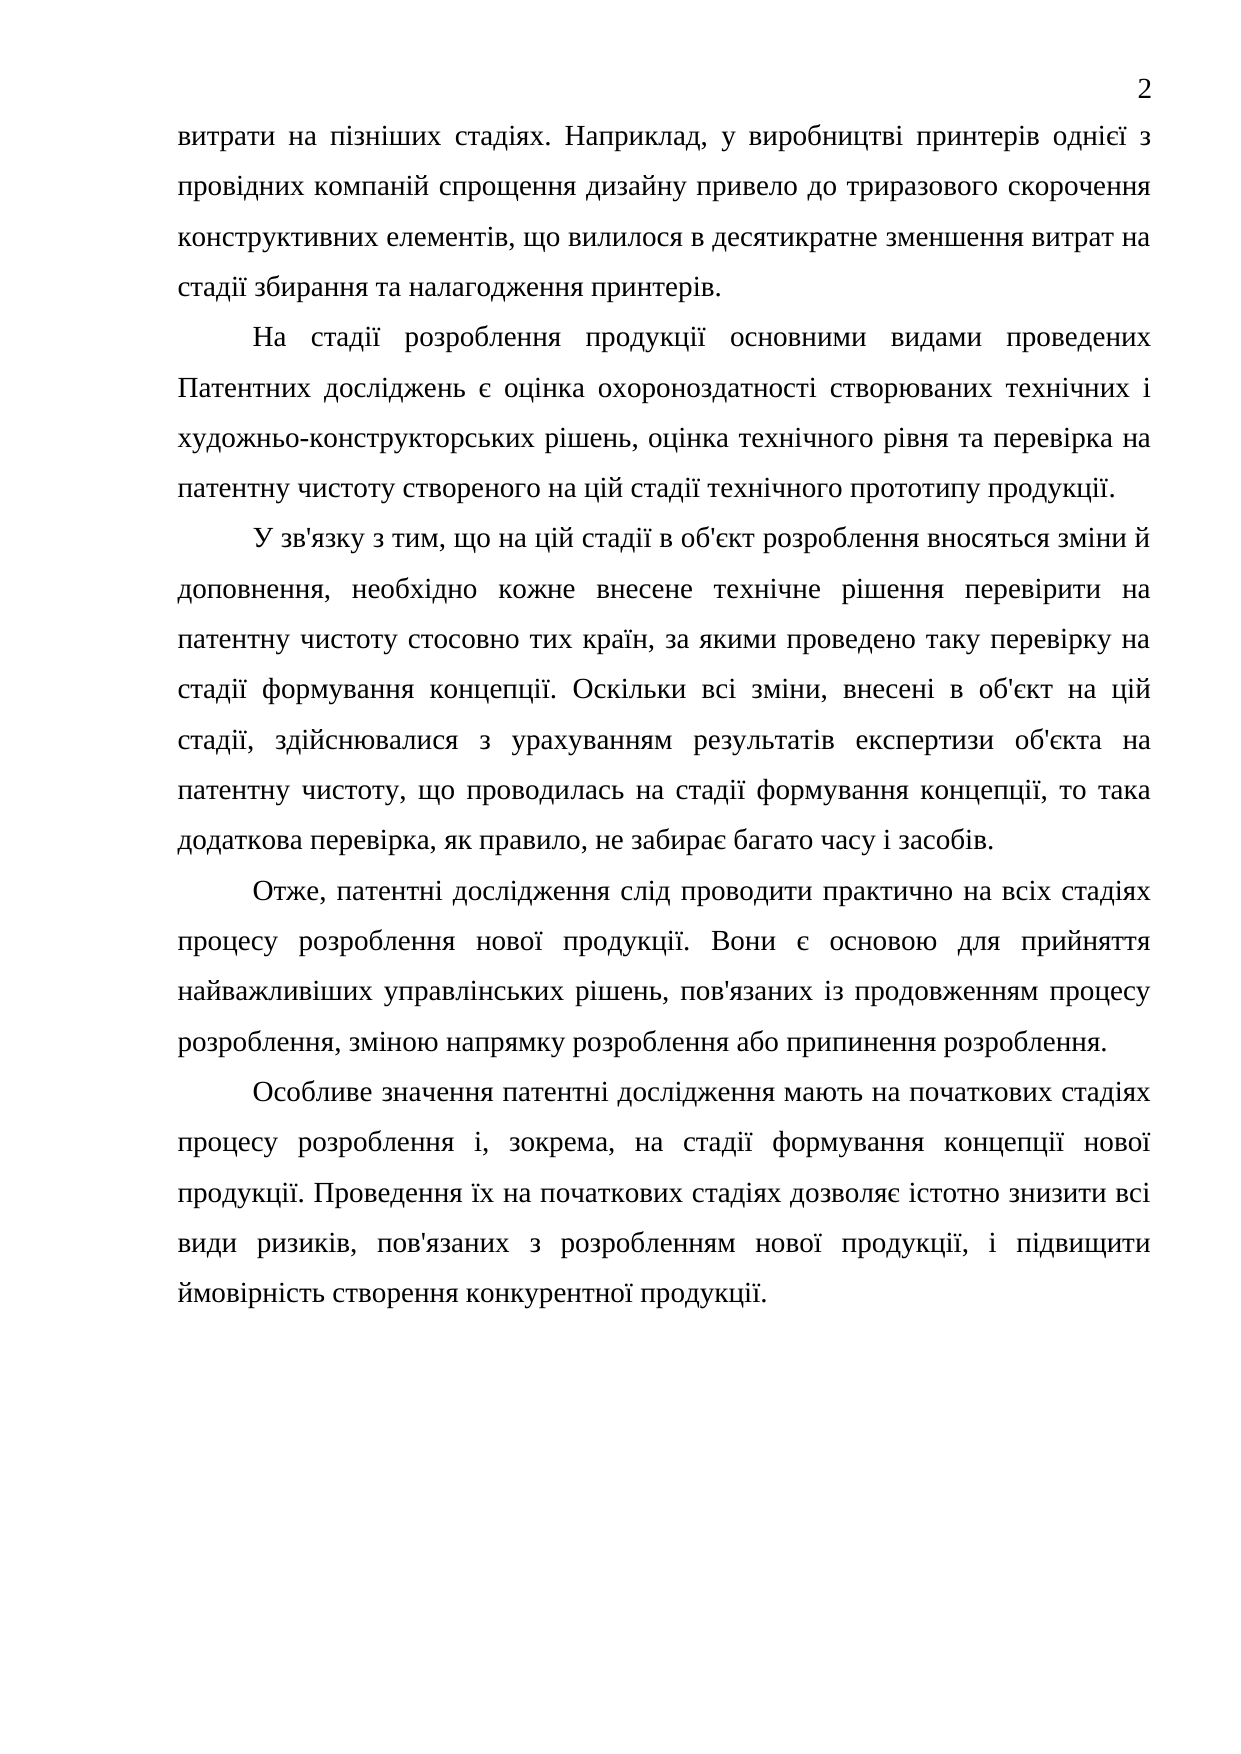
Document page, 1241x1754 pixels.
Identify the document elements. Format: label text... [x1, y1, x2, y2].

text На стадії розроблення продукції основними видами проведених Патентних досліджень є оцінка охороноздатності створюваних технічних і художньо-конструкторських рішень, оцінка технічного рівня та перевірка на патентну чистоту створеного на цій стадії технічного прототипу продукції. [177, 319, 1152, 504]
text Отже, патентні дослідження слід проводити практично на всіх стадіях процесу розроблення нової продукції. Вони є основою для прийняття найважливіших управлінських рішень, пов'язаних із продовженням процесу розроблення, зміною напрямку розроблення або припинення розроблення. [177, 873, 1152, 1057]
text У зв'язку з тим, що на цій стадії в об'єкт розроблення вносяться зміни й доповнення, необхідно кожне внесене технічне рішення перевірити на патентну чистоту стосовно тих країн, за якими проведено таку перевірку на стадії формування концепції. Оскільки всі зміни, внесені в об'єкт на цій стадії, здійснювалися з урахуванням результатів експертизи об'єкта на патентну чистоту, що проводилась на стадії формування концепції, то така додаткова перевірка, як правило, не забирає багато часу і засобів. [177, 521, 1152, 856]
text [177, 118, 1152, 303]
text Особливе значення патентні дослідження мають на початкових стадіях процесу розроблення і, зокрема, на стадії формування концепції нової продукції. Проведення їх на початкових стадіях дозволяє істотно знизити всі види ризиків, пов'язаних з розробленням нової продукції, і підвищити ймовірність створення конкурентної продукції. [177, 1074, 1152, 1309]
